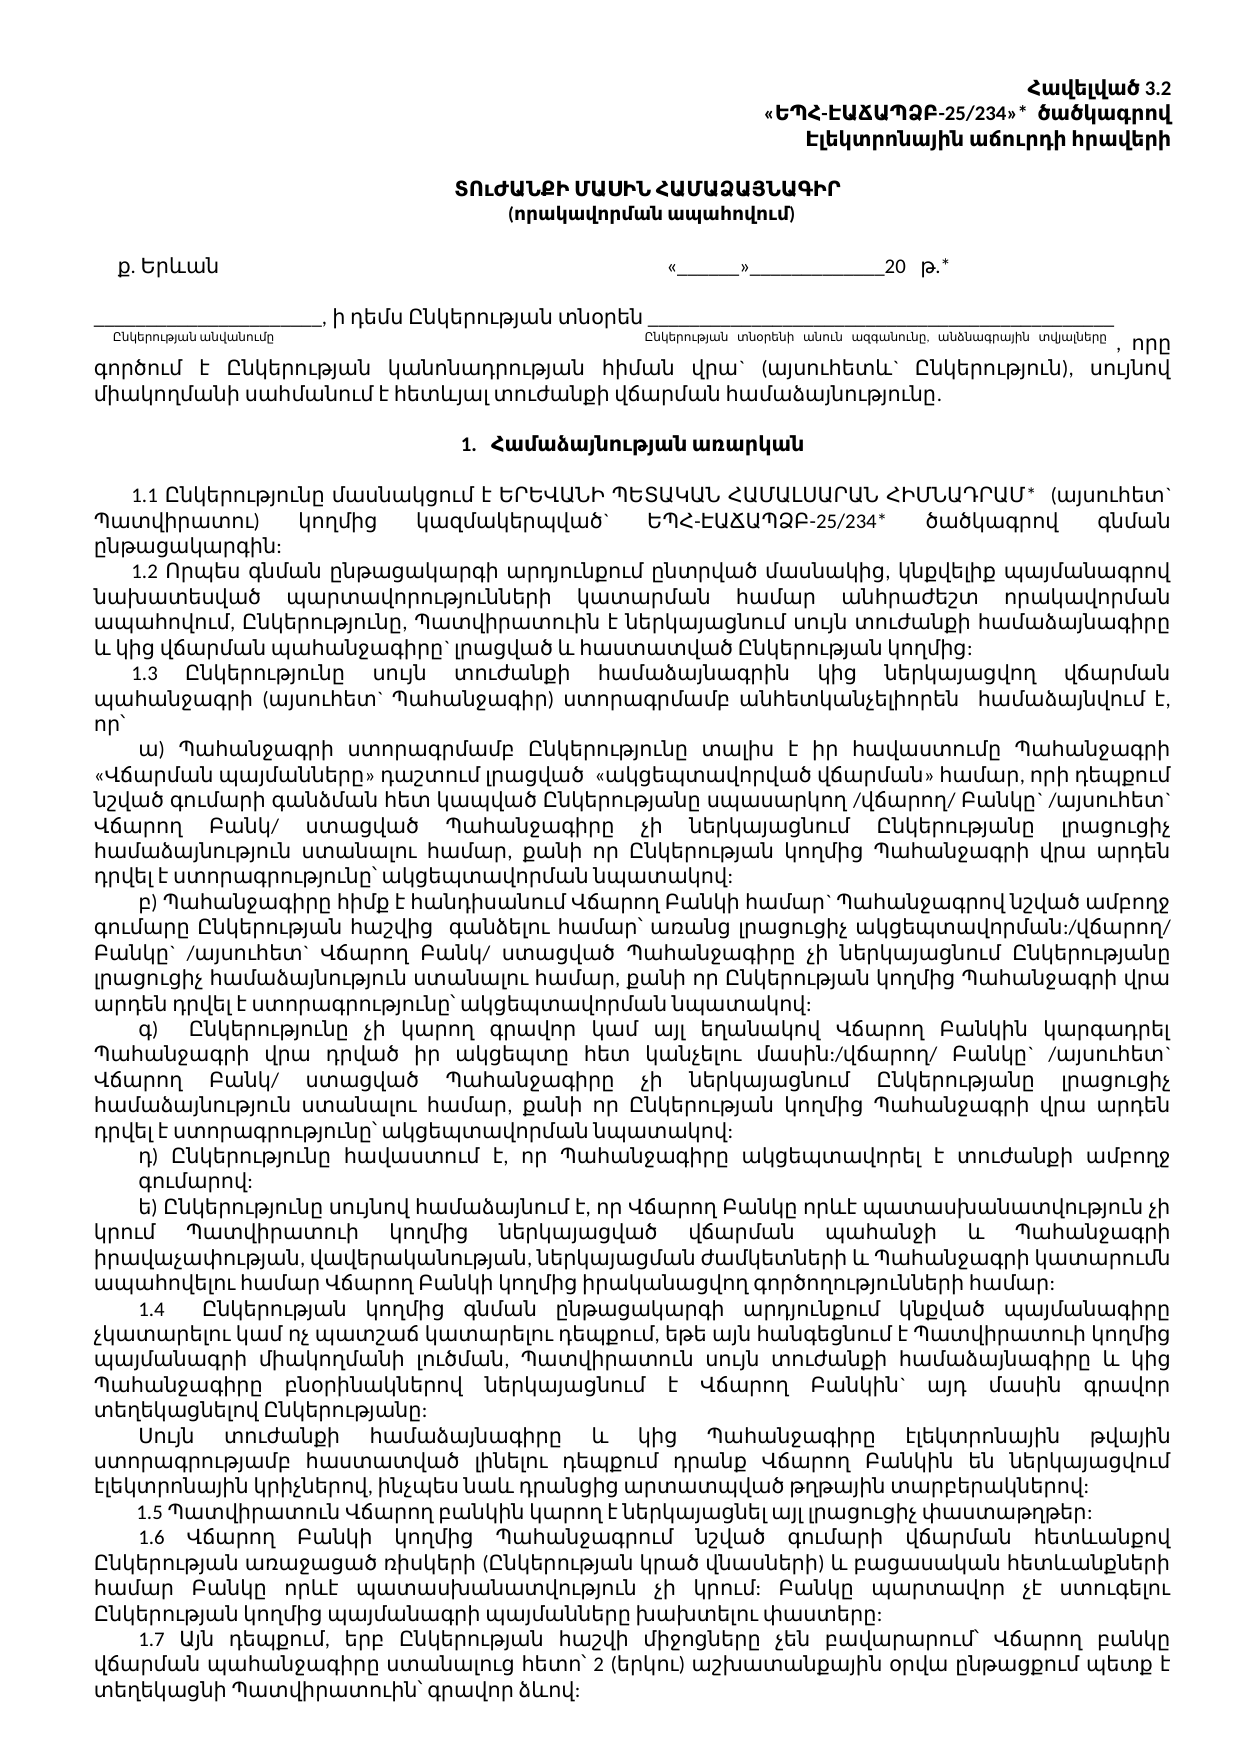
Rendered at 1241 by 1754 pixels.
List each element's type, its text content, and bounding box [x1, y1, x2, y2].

text 1.3 Ընկերությունը սույն տուժանքի համաձայնագրին կից ներկայացվող վճարման պահանջագրի (այսուհետ` Պահանջագիր) ստորագրմամբ անհետկանչելիորեն համաձայնվում է, որ՝ [94, 660, 1171, 737]
text 1.2 Որպես գնման ընթացակարգի արդյունքում ընտրված մասնակից, կնքվելիք պայմանագրով նախատեսված պարտավորությունների կատարման համար անհրաժեշտ որակավորման ապահովում, Ընկերությունը, Պատվիրատուին է ներկայացնում սույն տուժանքի համաձայնագիրը և կից վճարման պահանջագիրը` լրացված և հաստատված Ընկերության կողմից: [94, 559, 1171, 660]
text ա) Պահանջագրի ստորագրմամբ Ընկերությունը տալիս է իր հավաստումը Պահանջագրի «Վճարման պայմանները» դաշտում լրացված «ակցեպտավորված վճարման» համար, որի դեպքում նշված գումարի գանձման հետ կապված Ընկերությանը սպասարկող /վճարող/ Բանկը` /այսուհետ` Վճարող Բանկ/ ստացված Պահանջագիրը չի ներկայացնում Ընկերությանը լրացուցիչ համաձայնություն ստանալու համար, քանի որ Ընկերության կողմից Պահանջագրի վրա արդեն դրվել է ստորագրությունը՝ ակցեպտավորման նպատակով: [94, 737, 1171, 889]
text ______________________, ի դեմս Ընկերության տնօրեն _____________________________________________ [94, 304, 1171, 330]
text դ) Ընկերությունը հավաստում է, որ Պահանջագիրը ակցեպտավորել է տուժանքի ամբողջ գումարով: [138, 1143, 1171, 1194]
text Էլեկտրոնային աճուրդի հրավերի [94, 126, 1171, 151]
text Ընկերության անվանումը Ընկերության տնօրենի անուն ազգանունը, անձնագրային տվյալները , որը գործում է Ընկերության կանոնադրության հիման վրա` (այսուհետև` Ընկերություն), սույնով միակողմանի սահմանում է հետևյալ տուժանքի վճարման համաձայնությունը. [94, 330, 1171, 406]
text (որակավորման ապահովում) [94, 202, 1171, 225]
text Սույն տուժանքի համաձայնագիրը և կից Պահանջագիրը էլեկտրոնային թվային ստորագրությամբ հաստատված լինելու դեպքում դրանք Վճարող Բանկին են ներկայացվում էլեկտրոնային կրիչներով, ինչպես նաև դրանցից արտատպված թղթային տարբերակներով: [94, 1423, 1171, 1499]
text 1.7 Այն դեպքում, երբ Ընկերության հաշվի միջոցները չեն բավարարում՝ Վճարող բանկը վճարման պահանջագիրը ստանալուց հետո՝ 2 (երկու) աշխատանքային օրվա ընթացքում պետք է տեղեկացնի Պատվիրատուին՝ գրավոր ձևով: [94, 1626, 1171, 1702]
text «ԵՊՀ-ԷԱՃԱՊՁԲ-25/234»* ծածկագրով [94, 100, 1171, 126]
text 1.6 Վճարող Բանկի կողմից Պահանջագրում նշված գումարի վճարման հետևանքով Ընկերության առաջացած ռիսկերի (Ընկերության կրած վնասների) և բացասական հետևանքների համար Բանկը որևէ պատասխանատվություն չի կրում: Բանկը պարտավոր չէ ստուգելու Ընկերության կողմից պայմանագրի պայմանները խախտելու փաստերը: [94, 1524, 1171, 1626]
text ե) Ընկերությունը սույնով համաձայնում է, որ Վճարող Բանկը որևէ պատասխանատվություն չի կրում Պատվիրատուի կողմից ներկայացված վճարման պահանջի և Պահանջագրի իրավաչափության, վավերականության, ներկայացման ժամկետների և Պահանջագրի կատարումն ապահովելու համար Վճարող Բանկի կողմից իրականացվող գործողությունների համար: [94, 1194, 1171, 1296]
text 1.4 Ընկերության կողմից գնման ընթացակարգի արդյունքում կնքված պայմանագիրը չկատարելու կամ ոչ պատշաճ կատարելու դեպքում, եթե այն հանգեցնում է Պատվիրատուի կողմից պայմանագրի միակողմանի լուծման, Պատվիրատուն սույն տուժանքի համաձայնագիրը և կից Պահանջագիրը բնօրինակներով ներկայացնում է Վճարող Բանկին` այդ մասին գրավոր տեղեկացնելով Ընկերությանը: [94, 1296, 1171, 1423]
text Հավելված 3.2 [94, 75, 1171, 100]
text գ) Ընկերությունը չի կարող գրավոր կամ այլ եղանակով Վճարող Բանկին կարգադրել Պահանջագրի վրա դրված իր ակցեպտը հետ կանչելու մասին:/վճարող/ Բանկը` /այսուհետ` Վճարող Բանկ/ ստացված Պահանջագիրը չի ներկայացնում Ընկերությանը լրացուցիչ համաձայնություն ստանալու համար, քանի որ Ընկերության կողմից Պահանջագրի վրա արդեն դրվել է ստորագրությունը՝ ակցեպտավորման նպատակով: [94, 1016, 1171, 1143]
text բ) Պահանջագիրը հիմք է հանդիսանում Վճարող Բանկի համար` Պահանջագրով նշված ամբողջ գումարը Ընկերության հաշվից գանձելու համար՝ առանց լրացուցիչ ակցեպտավորման:/վճարող/ Բանկը` /այսուհետ` Վճարող Բանկ/ ստացված Պահանջագիրը չի ներկայացնում Ընկերությանը լրացուցիչ համաձայնություն ստանալու համար, քանի որ Ընկերության կողմից Պահանջագրի վրա արդեն դրվել է ստորագրությունը՝ ակցեպտավորման նպատակով: [94, 889, 1171, 1016]
text 1.1 Ընկերությունը մասնակցում է ԵՐԵՎԱՆԻ ՊԵՏԱԿԱՆ ՀԱՄԱԼՍԱՐԱՆ ՀԻՄՆԱԴՐԱՄ* (այսուհետ` Պատվիրատու) կողմից կազմակերպված` ԵՊՀ-ԷԱՃԱՊՁԲ-25/234* ծածկագրով գնման ընթացակարգին: [94, 482, 1171, 559]
text ՏՈւԺԱՆՔԻ ՄԱՍԻՆ ՀԱՄԱՁԱՅՆԱԳԻՐ [94, 177, 1171, 202]
text 1.5 Պատվիրատուն Վճարող բանկին կարող է ներկայացնել այլ լրացուցիչ փաստաթղթեր: [94, 1499, 1171, 1524]
text ք. Երևան «______»_____________20 թ.* [94, 254, 1171, 279]
text 1. Համաձայնության առարկան [94, 432, 1171, 457]
